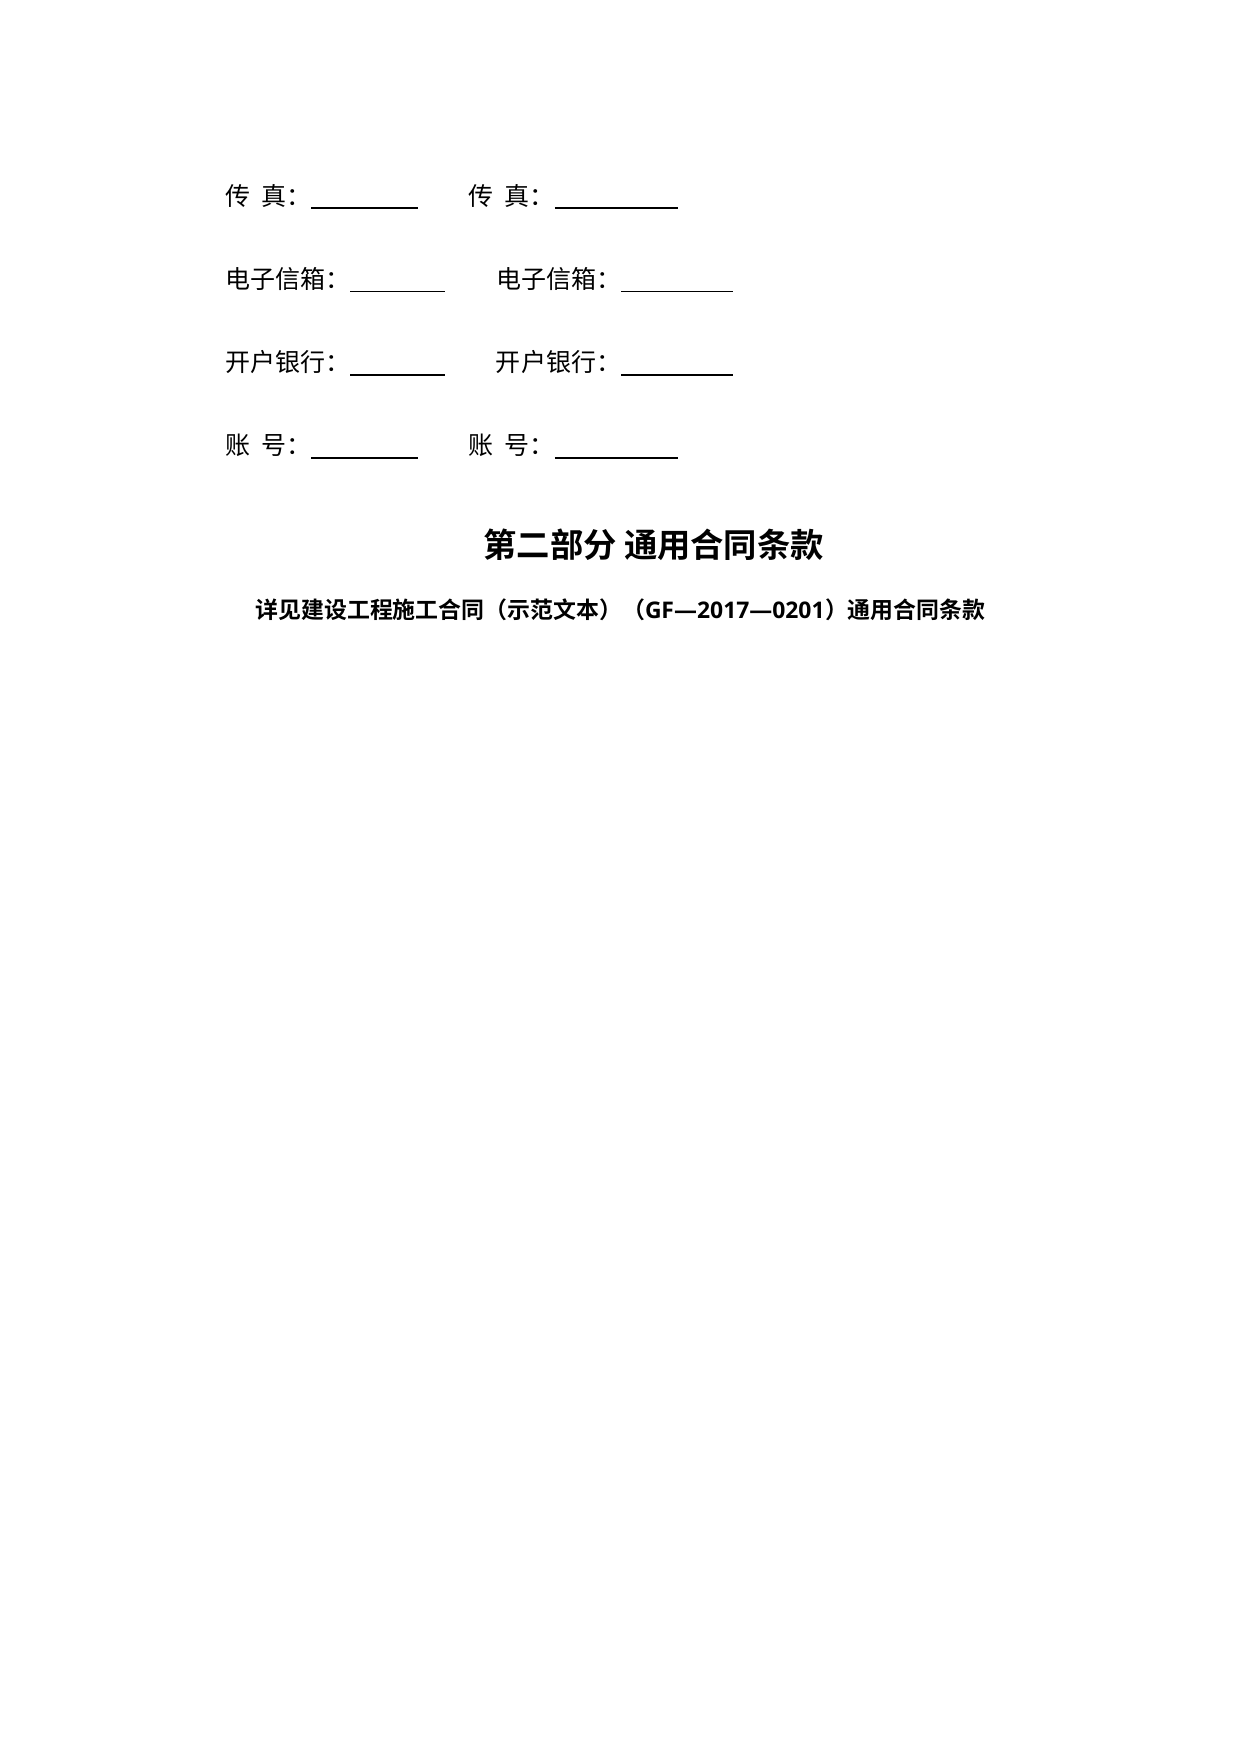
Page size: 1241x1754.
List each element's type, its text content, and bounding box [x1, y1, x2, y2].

text 第二部分 通用合同条款 [187, 511, 1053, 576]
text 详见建设工程施工合同（示范文本）（GF—2017—0201）通用合同条款 [187, 576, 1053, 641]
text 传 真： 传 真： [187, 162, 1053, 227]
text 账 号： 账 号： [187, 411, 1053, 476]
text 电子信箱： 电子信箱： [187, 245, 1053, 310]
text 开户银行： 开户银行： [187, 328, 1053, 393]
